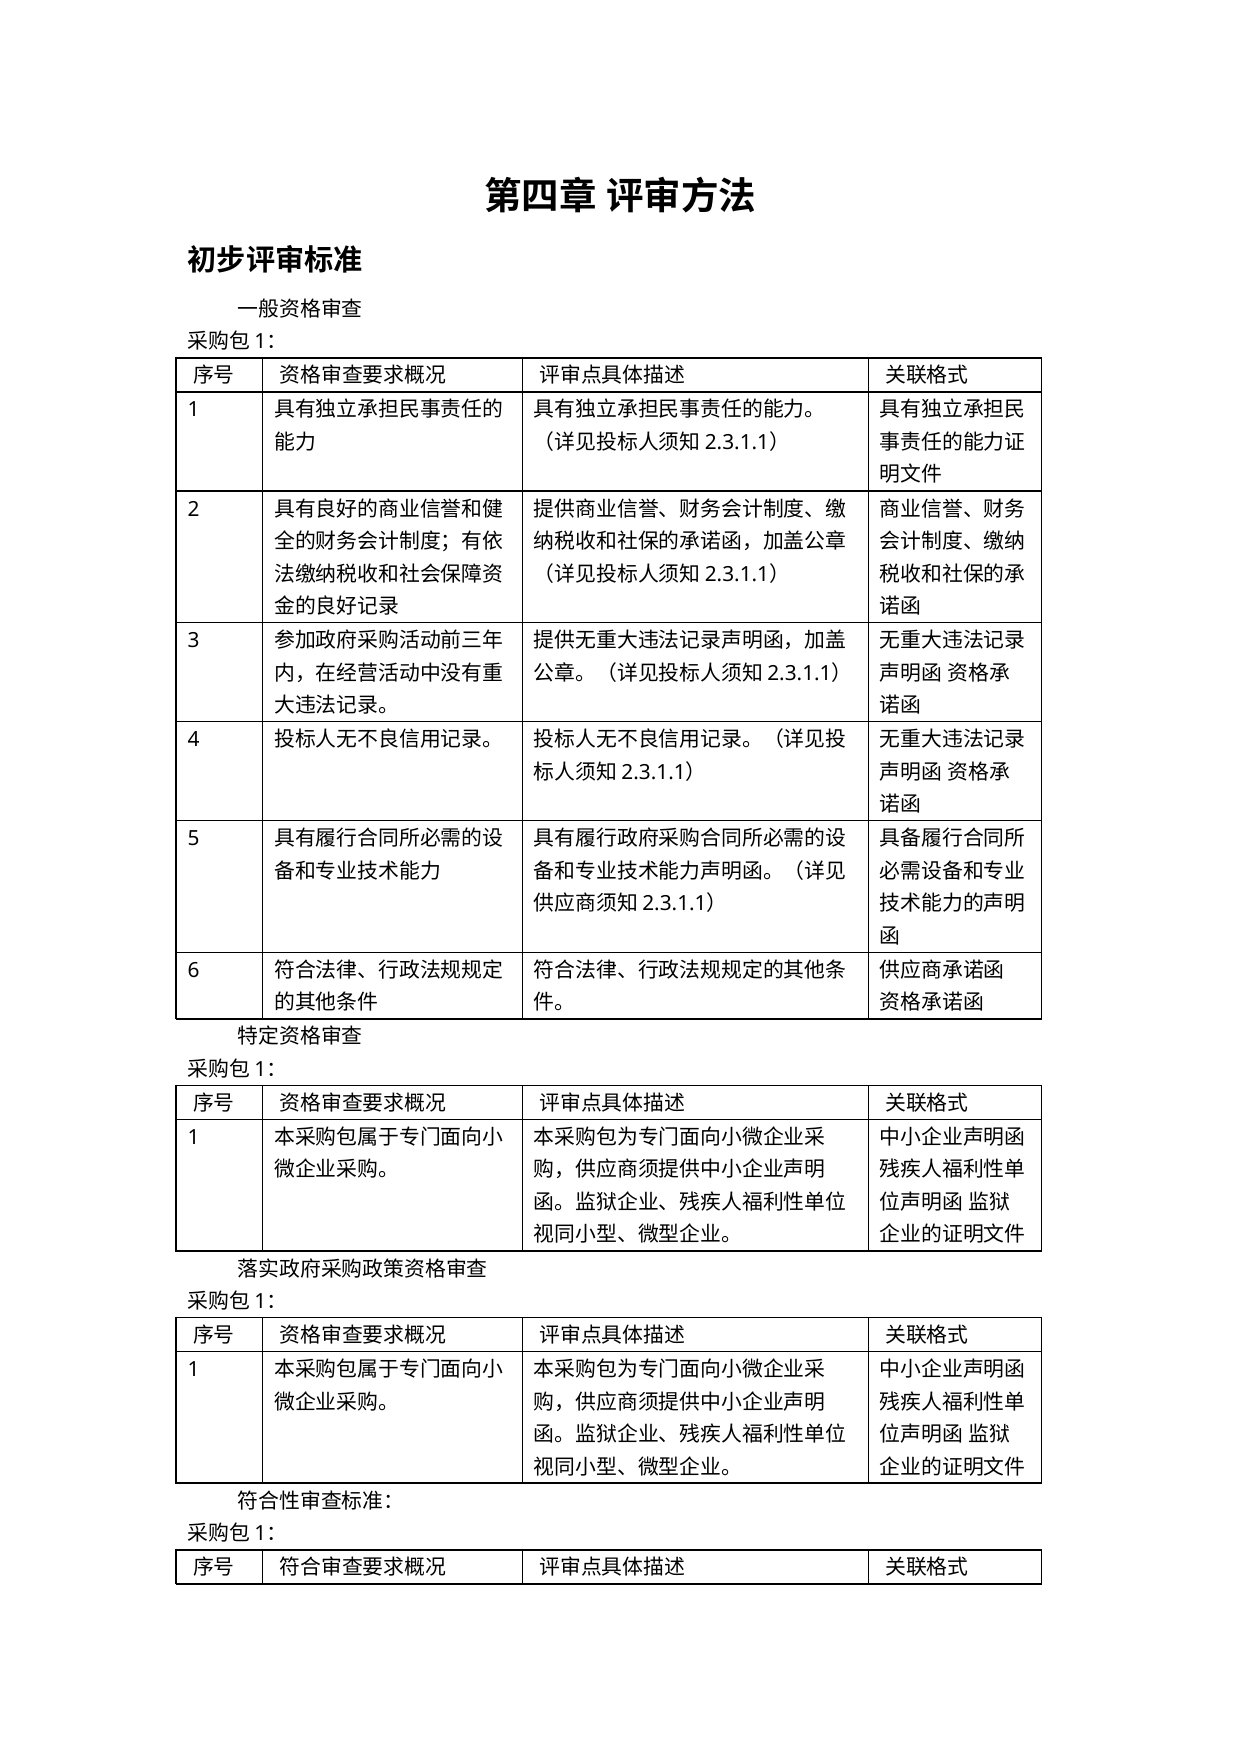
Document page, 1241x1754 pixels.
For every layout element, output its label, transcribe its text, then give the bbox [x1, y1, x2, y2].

table_header 序号 [177, 1318, 262, 1351]
table_cell 具有履行合同所必需的设备和专业技术能力 [263, 821, 522, 951]
table_cell 供应商承诺函 资格承诺函 [869, 953, 1041, 1018]
table_cell 无重大违法记录声明函 资格承诺函 [869, 722, 1041, 820]
table_cell 投标人无不良信用记录。（详见投标人须知2.3.1.1） [523, 722, 868, 820]
table_header 关联格式 [869, 1086, 1041, 1118]
text 采购包1： [187, 1052, 1053, 1084]
table_cell 具有独立承担民事责任的能力证明文件 [869, 393, 1041, 490]
table_cell 提供商业信誉、财务会计制度、缴纳税收和社保的承诺函，加盖公章（详见投标人须知2.3.1.1） [523, 492, 868, 622]
table_cell 1 [177, 1352, 262, 1482]
table_cell 参加政府采购活动前三年内，在经营活动中没有重大违法记录。 [263, 623, 522, 721]
table_cell 提供无重大违法记录声明函，加盖公章。（详见投标人须知2.3.1.1） [523, 623, 868, 721]
text 采购包1： [187, 1516, 1053, 1549]
table_cell 符合法律、行政法规规定的其他条件 [263, 953, 522, 1018]
table_cell 本采购包属于专门面向小微企业采购。 [263, 1120, 522, 1250]
text 落实政府采购政策资格审查 [187, 1252, 1053, 1284]
table_cell 4 [177, 722, 262, 820]
table_header 关联格式 [869, 359, 1041, 391]
table_header 评审点具体描述 [523, 1318, 868, 1351]
text 特定资格审查 [187, 1019, 1053, 1052]
table_cell 中小企业声明函 残疾人福利性单位声明函 监狱企业的证明文件 [869, 1352, 1041, 1482]
text 一般资格审查 [187, 292, 1053, 324]
text 采购包1： [187, 1284, 1053, 1317]
table_cell 无重大违法记录声明函 资格承诺函 [869, 623, 1041, 721]
table_cell 5 [177, 821, 262, 951]
table_cell 具有履行政府采购合同所必需的设备和专业技术能力声明函。（详见供应商须知2.3.1.1） [523, 821, 868, 951]
table_header 评审点具体描述 [523, 1551, 868, 1583]
table_header 关联格式 [869, 1318, 1041, 1351]
table_cell 符合法律、行政法规规定的其他条件。 [523, 953, 868, 1018]
table_cell 1 [177, 393, 262, 490]
table_cell 具有独立承担民事责任的能力 [263, 393, 522, 490]
table_cell 商业信誉、财务会计制度、缴纳税收和社保的承诺函 [869, 492, 1041, 622]
table_cell 2 [177, 492, 262, 622]
table_cell 6 [177, 953, 262, 1018]
table_header 关联格式 [869, 1551, 1041, 1583]
text 符合性审查标准： [187, 1484, 1053, 1516]
text 初步评审标准 [187, 227, 1053, 292]
table_cell 具备履行合同所必需设备和专业技术能力的声明函 [869, 821, 1041, 951]
table_header 资格审查要求概况 [263, 1086, 522, 1118]
table_cell 本采购包为专门面向小微企业采购，供应商须提供中小企业声明函。监狱企业、残疾人福利性单位视同小型、微型企业。 [523, 1352, 868, 1482]
table_cell 中小企业声明函 残疾人福利性单位声明函 监狱企业的证明文件 [869, 1120, 1041, 1250]
table_header 评审点具体描述 [523, 1086, 868, 1118]
table_header 序号 [177, 1551, 262, 1583]
table_cell 投标人无不良信用记录。 [263, 722, 522, 820]
table_header 资格审查要求概况 [263, 1318, 522, 1351]
table_cell 1 [177, 1120, 262, 1250]
table_cell 具有良好的商业信誉和健全的财务会计制度；有依法缴纳税收和社会保障资金的良好记录 [263, 492, 522, 622]
table_header 序号 [177, 1086, 262, 1118]
table_cell 本采购包为专门面向小微企业采购，供应商须提供中小企业声明函。监狱企业、残疾人福利性单位视同小型、微型企业。 [523, 1120, 868, 1250]
text 第四章 评审方法 [187, 162, 1053, 227]
table_header 资格审查要求概况 [263, 359, 522, 391]
table_header 序号 [177, 359, 262, 391]
table_cell 具有独立承担民事责任的能力。（详见投标人须知2.3.1.1） [523, 393, 868, 490]
table_header 评审点具体描述 [523, 359, 868, 391]
table_cell 本采购包属于专门面向小微企业采购。 [263, 1352, 522, 1482]
text 采购包1： [187, 324, 1053, 357]
table_header 符合审查要求概况 [263, 1551, 522, 1583]
table_cell 3 [177, 623, 262, 721]
